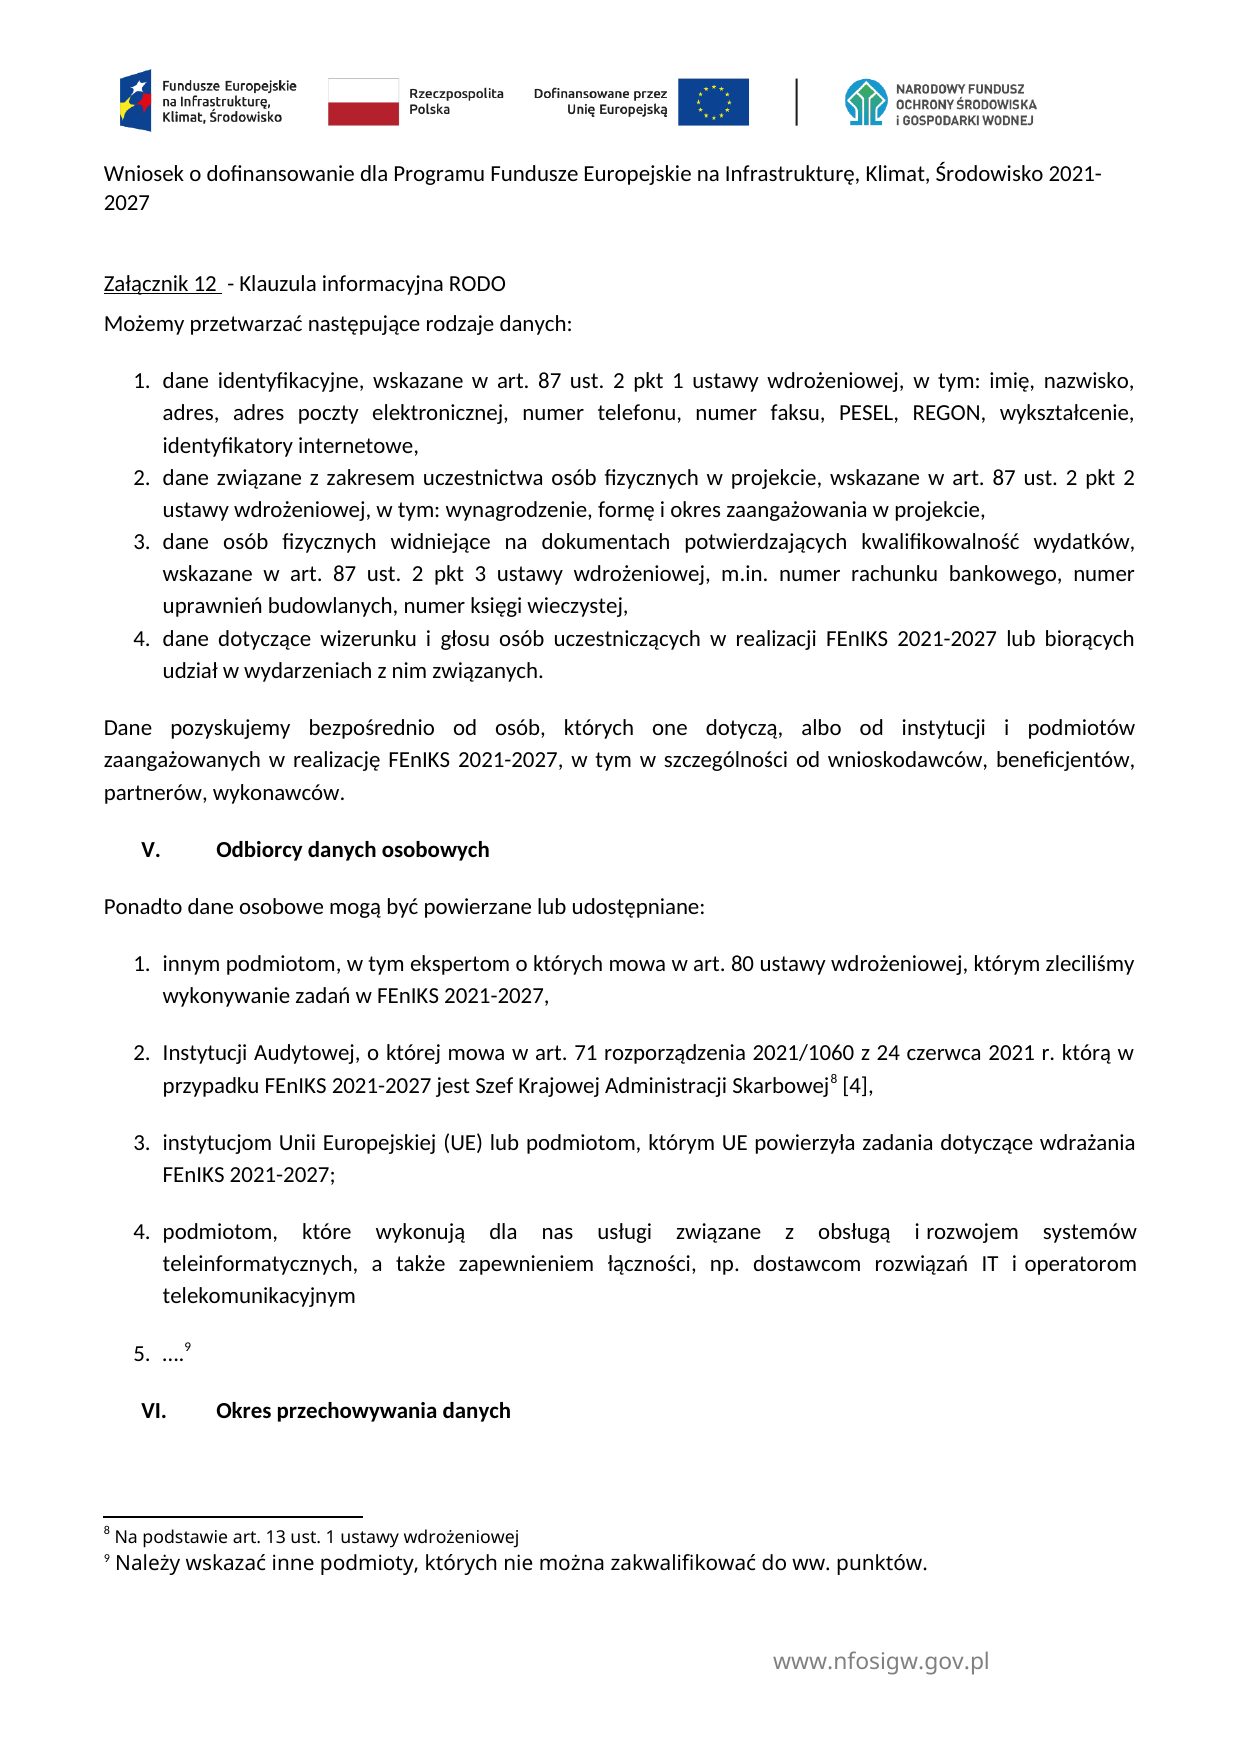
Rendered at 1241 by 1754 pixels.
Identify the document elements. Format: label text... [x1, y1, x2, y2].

text Dane pozyskujemy bezpośrednio od osób, których one dotyczą, albo od instytucji i podmiotów zaangażowanych w realizację FEnIKS 2021-2027, w tym w szczególności od wnioskodawców, beneficjentów, partnerów, wykonawców. [103, 713, 1137, 806]
list podmiotom, które wykonują dla nas usługi związane z obsługą i rozwojem systemów teleinformatycznych, a także zapewnieniem łączności, np. dostawcom rozwiązań IT i operatorom telekomunikacyjnym [133, 1217, 1137, 1310]
list innym podmiotom, w tym ekspertom o których mowa w art. 80 ustawy wdrożeniowej, którym zleciliśmy wykonywanie zadań w FEnIKS 2021-2027, [133, 949, 1137, 1009]
list instytucjom Unii Europejskiej (UE) lub podmiotom, którym UE powierzyła zadania dotyczące wdrażania FEnIKS 2021-2027; [133, 1128, 1137, 1188]
list …. [133, 1339, 1137, 1367]
list Odbiorcy danych osobowych [141, 835, 1137, 863]
list dane osób fizycznych widniejące na dokumentach potwierdzających kwalifikowalność wydatków, wskazane w art. 87 ust. 2 pkt 3 ustawy wdrożeniowej, m.in. numer rachunku bankowego, numer uprawnień budowlanych, numer księgi wieczystej, [133, 527, 1137, 620]
list Instytucji Audytowej, o której mowa w art. 71 rozporządzenia 2021/1060 z 24 czerwca 2021 r. którą w przypadku FEnIKS 2021-2027 jest Szef Krajowej Administracji Skarbowej [4], [133, 1038, 1137, 1099]
picture [103, 53, 1049, 147]
list dane identyfikacyjne, wskazane w art. 87 ust. 2 pkt 1 ustawy wdrożeniowej, w tym: imię, nazwisko, adres, adres poczty elektronicznej, numer telefonu, numer faksu, PESEL, REGON, wykształcenie, identyfikatory internetowe, [133, 366, 1137, 459]
list Okres przechowywania danych [141, 1396, 1137, 1424]
list dane dotyczące wizerunku i głosu osób uczestniczących w realizacji FEnIKS 2021-2027 lub biorących udział w wydarzeniach z nim związanych. [133, 624, 1137, 684]
text Ponadto dane osobowe mogą być powierzane lub udostępniane: [103, 892, 1137, 920]
text Możemy przetwarzać następujące rodzaje danych: [103, 309, 1137, 337]
list dane związane z zakresem uczestnictwa osób fizycznych w projekcie, wskazane w art. 87 ust. 2 pkt 2 ustawy wdrożeniowej, w tym: wynagrodzenie, formę i okres zaangażowania w projekcie, [133, 463, 1137, 523]
